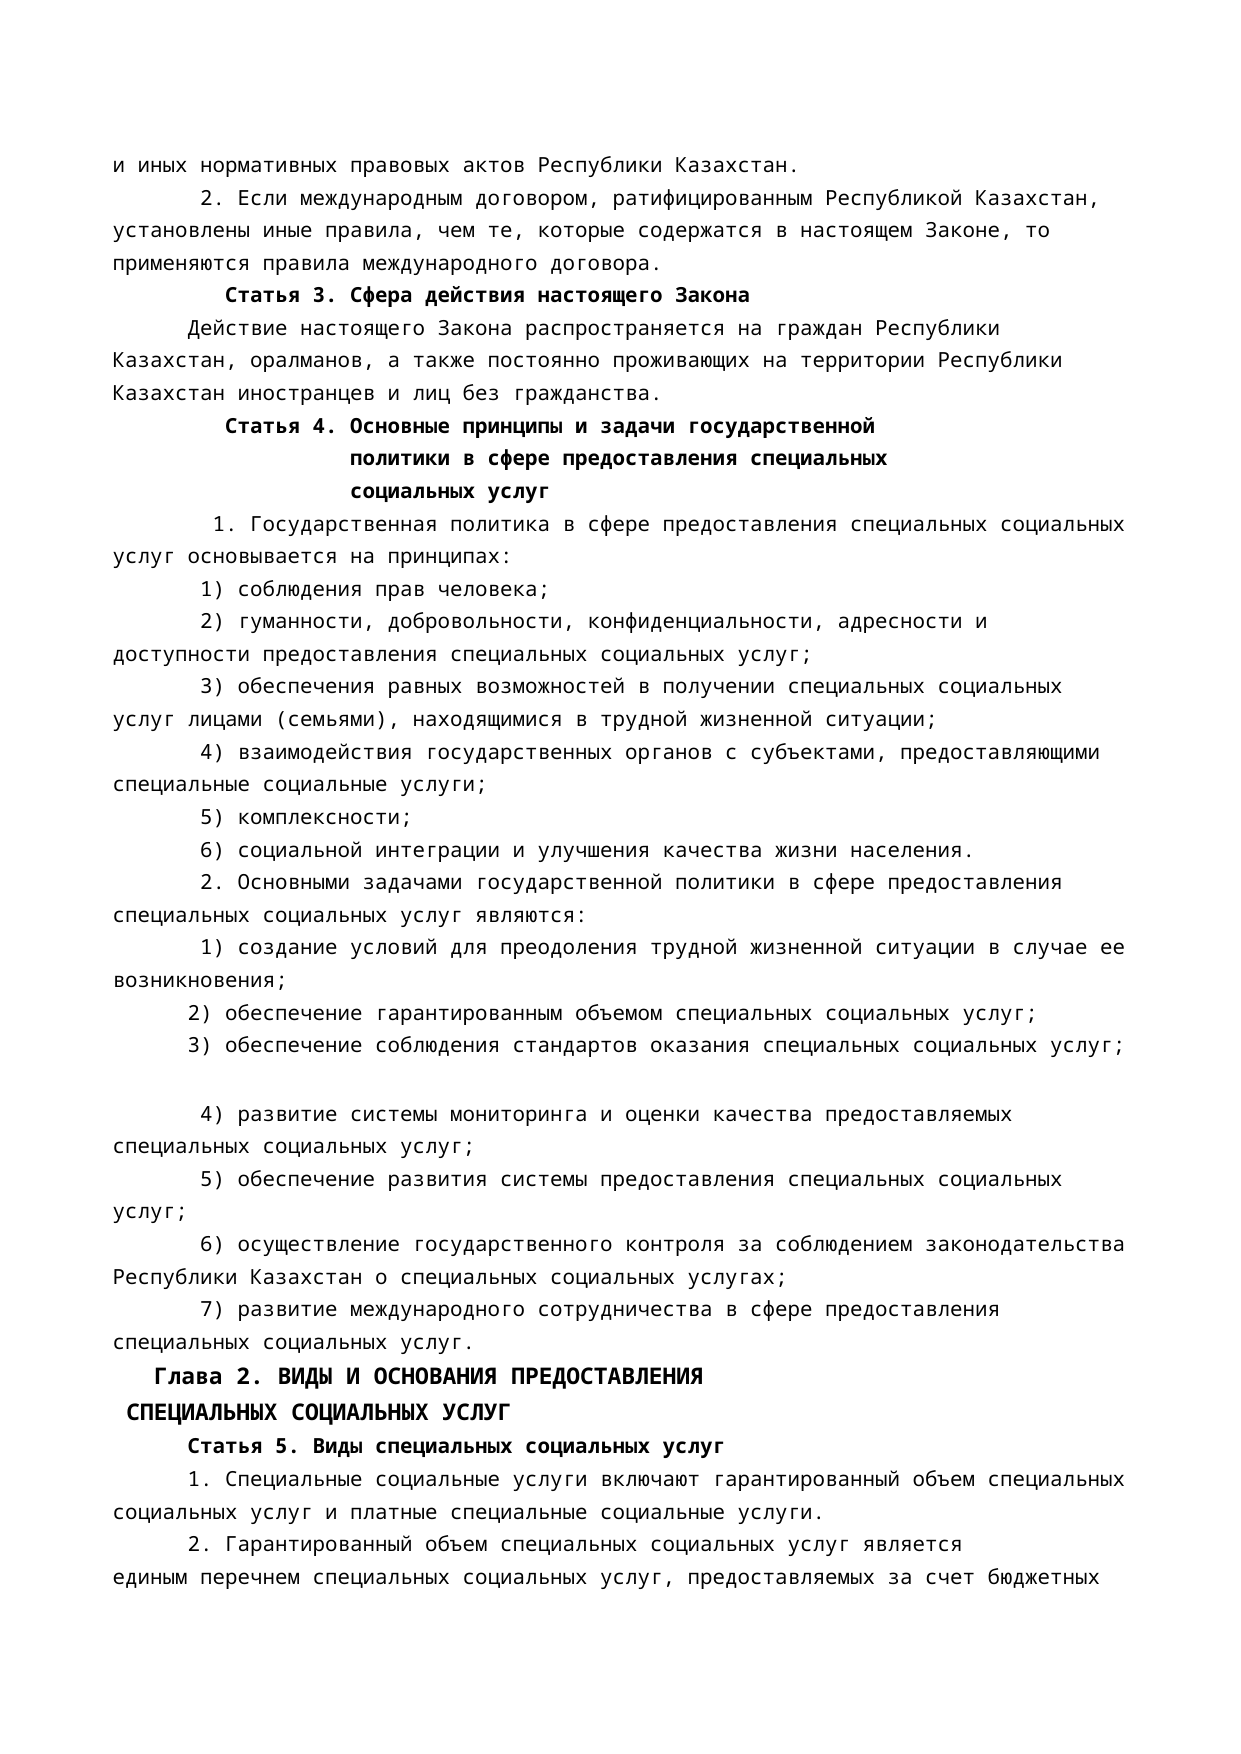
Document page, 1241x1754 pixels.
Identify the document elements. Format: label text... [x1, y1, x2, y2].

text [112, 150, 1128, 276]
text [112, 1464, 1128, 1590]
text Глава 2. ВИДЫ И ОСНОВАНИЯ ПРЕДОСТАВЛЕНИЯ СПЕЦИАЛЬНЫХ СОЦИАЛЬНЫХ УСЛУГ [112, 1360, 1128, 1427]
text Статья 5. Виды специальных социальных услуг [112, 1432, 1128, 1460]
text Статья 3. Сфера действия настоящего Закона [112, 280, 1128, 309]
text 1. Государственная политика в сфере предоставления специальных социальных услуг основывается на принципах: 1) соблюдения прав человека; 2) гуманности, добровольности, конфиденциальности, адресности и доступности предоставления специальных социальных услуг; 3) обеспечения равных возможностей в получении специальных социальных услуг лицами (семьями), находящимися в трудной жизненной ситуации; 4) взаимодействия государственных органов с субъектами, предоставляющими специальные социальные услуги; 5) комплексности; 6) социальной интеграции и улучшения качества жизни населения. 2. Основными задачами государственной политики в сфере предоставления специальных социальных услуг являются: 1) создание условий для преодоления трудной жизненной ситуации в случае ее возникновения; 2) обеспечение гарантированным объемом специальных социальных услуг; 3) обеспечение соблюдения стандартов оказания специальных социальных услуг; 4) развитие системы мониторинга и оценки качества предоставляемых специальных социальных услуг; 5) обеспечение развития системы предоставления специальных социальных услуг; 6) осуществление государственного контроля за соблюдением законодательства Республики Казахстан о специальных социальных услугах; 7) развитие международного сотрудничества в сфере предоставления специальных социальных услуг. [112, 509, 1128, 1356]
text Действие настоящего Закона распространяется на граждан Республики Казахстан, оралманов, а также постоянно проживающих на территории Республики Казахстан иностранцев и лиц без гражданства. [112, 313, 1128, 407]
text Статья 4. Основные принципы и задачи государственной политики в сфере предоставления специальных социальных услуг [112, 411, 1128, 504]
